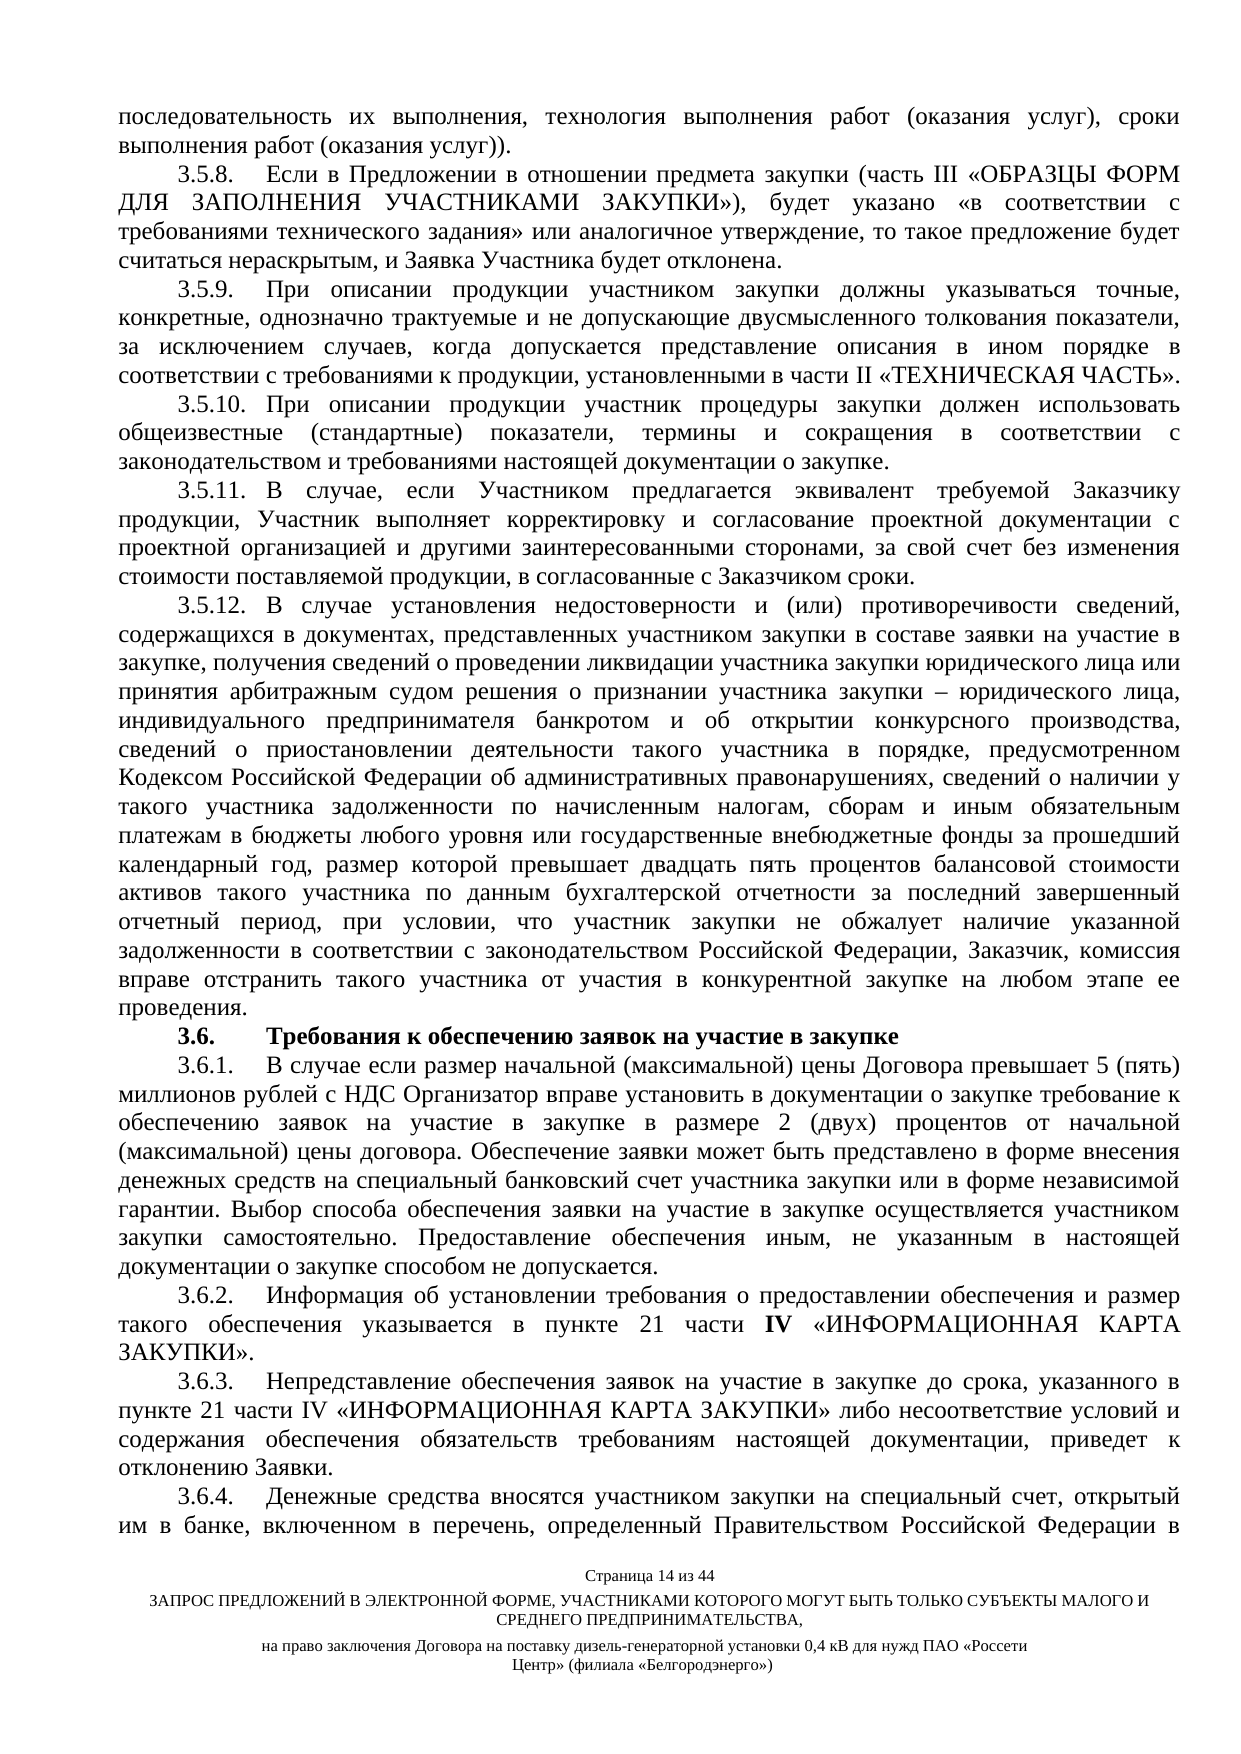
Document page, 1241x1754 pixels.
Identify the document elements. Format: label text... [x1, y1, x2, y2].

subtitle Информация об установлении требования о предоставлении обеспечения и размер такого обеспечения указывается в пункте 21 части IV «ИНФОРМАЦИОННАЯ КАРТА ЗАКУПКИ». [118, 1280, 1181, 1366]
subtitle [118, 1481, 1181, 1539]
subtitle При описании продукции участником закупки должны указываться точные, конкретные, однозначно трактуемые и не допускающие двусмысленного толкования показатели, за исключением случаев, когда допускается представление описания в ином порядке в соответствии с требованиями к продукции, установленными в части II «ТЕХНИЧЕСКАЯ ЧАСТЬ». [118, 274, 1181, 389]
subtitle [118, 101, 1181, 159]
subtitle Если в Предложении в отношении предмета закупки (часть III «ОБРАЗЦЫ ФОРМ ДЛЯ ЗАПОЛНЕНИЯ УЧАСТНИКАМИ ЗАКУПКИ»), будет указано «в соответствии с требованиями технического задания» или аналогичное утверждение, то такое предложение будет считаться нераскрытым, и Заявка Участника будет отклонена. [118, 159, 1181, 274]
subtitle Требования к обеспечению заявок на участие в закупке [118, 1021, 1181, 1050]
subtitle Непредставление обеспечения заявок на участие в закупке до срока, указанного в пункте 21 части IV «ИНФОРМАЦИОННАЯ КАРТА ЗАКУПКИ» либо несоответствие условий и содержания обеспечения обязательств требованиям настоящей документации, приведет к отклонению Заявки. [118, 1366, 1181, 1481]
subtitle В случае, если Участником предлагается эквивалент требуемой Заказчику продукции, Участник выполняет корректировку и согласование проектной документации с проектной организацией и другими заинтересованными сторонами, за свой счет без изменения стоимости поставляемой продукции, в согласованные с Заказчиком сроки. [118, 475, 1181, 590]
subtitle При описании продукции участник процедуры закупки должен использовать общеизвестные (стандартные) показатели, термины и сокращения в соответствии с законодательством и требованиями настоящей документации о закупке. [118, 389, 1181, 475]
subtitle В случае если размер начальной (максимальной) цены Договора превышает 5 (пять) миллионов рублей с НДС Организатор вправе установить в документации о закупке требование к обеспечению заявок на участие в закупке в размере 2 (двух) процентов от начальной (максимальной) цены договора. Обеспечение заявки может быть представлено в форме внесения денежных средств на специальный банковский счет участника закупки или в форме независимой гарантии. Выбор способа обеспечения заявки на участие в закупке осуществляется участником закупки самостоятельно. Предоставление обеспечения иным, не указанным в настоящей документации о закупке способом не допускается. [118, 1050, 1181, 1280]
subtitle В случае установления недостоверности и (или) противоречивости сведений, содержащихся в документах, представленных участником закупки в составе заявки на участие в закупке, получения сведений о проведении ликвидации участника закупки юридического лица или принятия арбитражным судом решения о признании участника закупки – юридического лица, индивидуального предпринимателя банкротом и об открытии конкурсного производства, сведений о приостановлении деятельности такого участника в порядке, предусмотренном Кодексом Российской Федерации об административных правонарушениях, сведений о наличии у такого участника задолженности по начисленным налогам, сборам и иным обязательным платежам в бюджеты любого уровня или государственные внебюджетные фонды за прошедший календарный год, размер которой превышает двадцать пять процентов балансовой стоимости активов такого участника по данным бухгалтерской отчетности за последний завершенный отчетный период, при условии, что участник закупки не обжалует наличие указанной задолженности в соответствии с законодательством Российской Федерации, Заказчик, комиссия вправе отстранить такого участника от участия в конкурентной закупке на любом этапе ее проведения. [118, 590, 1181, 1021]
